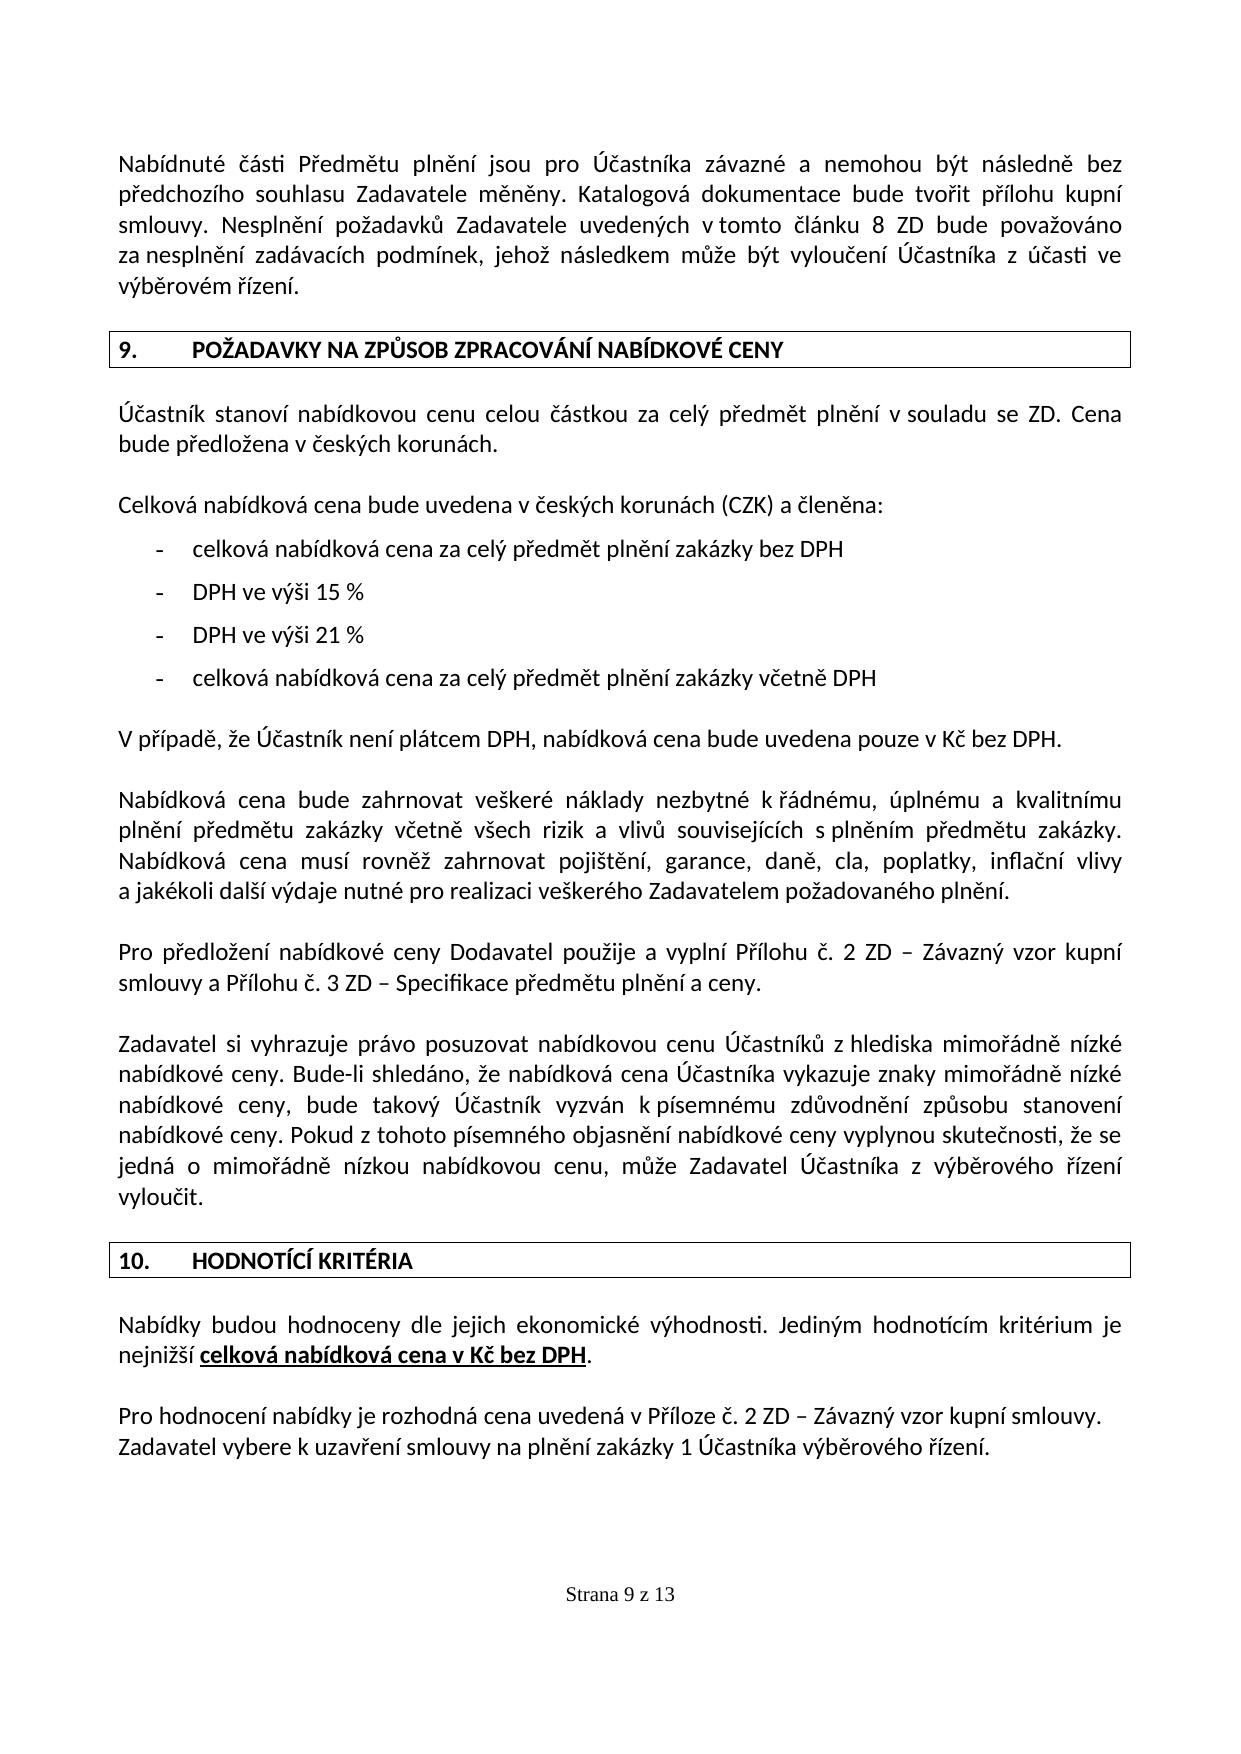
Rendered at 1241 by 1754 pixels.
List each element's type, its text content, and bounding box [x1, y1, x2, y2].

text 10. HODNOTÍCÍ KRITÉRIA [110, 1243, 1130, 1277]
text Pro hodnocení nabídky je rozhodná cena uvedená v Příloze č. 2 ZD – Závazný vzor kupní smlouvy. [118, 1401, 1122, 1431]
text Nabídková cena bude zahrnovat veškeré náklady nezbytné k řádnému, úplnému a kvalitnímu plnění předmětu zakázky včetně všech rizik a vlivů souvisejících s plněním předmětu zakázky. Nabídková cena musí rovněž zahrnovat pojištění, garance, daně, cla, poplatky, inflační vlivy a jakékoli další výdaje nutné pro realizaci veškerého Zadavatelem požadovaného plnění. [118, 784, 1122, 906]
text Účastník stanoví nabídkovou cenu celou částkou za celý předmět plnění v souladu se ZD. Cena bude předložena v českých korunách. [118, 398, 1122, 459]
list Zadavatel vybere k uzavření smlouvy na plnění zakázky 1 Účastníka výběrového řízení. [118, 1431, 1122, 1462]
text 9. POŽADAVKY NA ZPŮSOB ZPRACOVÁNÍ NABÍDKOVÉ CENY [110, 332, 1130, 367]
list celková nabídková cena za celý předmět plnění zakázky bez DPH [155, 533, 1122, 563]
text Nabídky budou hodnoceny dle jejich ekonomické výhodnosti. Jediným hodnotícím kritérium je nejnižší celková nabídková cena v Kč bez DPH. [118, 1309, 1122, 1370]
text Zadavatel si vyhrazuje právo posuzovat nabídkovou cenu Účastníků z hlediska mimořádně nízké nabídkové ceny. Bude-li shledáno, že nabídková cena Účastníka vykazuje znaky mimořádně nízké nabídkové ceny, bude takový Účastník vyzván k písemnému zdůvodnění způsobu stanovení nabídkové ceny. Pokud z tohoto písemného objasnění nabídkové ceny vyplynou skutečnosti, že se jedná o mimořádně nízkou nabídkovou cenu, může Zadavatel Účastníka z výběrového řízení vyloučit. [118, 1028, 1122, 1211]
text Celková nabídková cena bude uvedena v českých korunách (CZK) a členěna: [118, 490, 1122, 520]
list DPH ve výši 15 % [155, 576, 1122, 606]
list DPH ve výši 21 % [155, 619, 1122, 649]
list celková nabídková cena za celý předmět plnění zakázky včetně DPH [155, 662, 1122, 692]
text V případě, že Účastník není plátcem DPH, nabídková cena bude uvedena pouze v Kč bez DPH. [118, 723, 1122, 753]
text Pro předložení nabídkové ceny Dodavatel použije a vyplní Přílohu č. 2 ZD – Závazný vzor kupní smlouvy a Přílohu č. 3 ZD – Specifikace předmětu plnění a ceny. [118, 936, 1122, 997]
text Nabídnuté části Předmětu plnění jsou pro Účastníka závazné a nemohou být následně bez předchozího souhlasu Zadavatele měněny. Katalogová dokumentace bude tvořit přílohu kupní smlouvy. Nesplnění požadavků Zadavatele uvedených v tomto článku 8 ZD bude považováno za nesplnění zadávacích podmínek, jehož následkem může být vyloučení Účastníka z účasti ve výběrovém řízení. [118, 148, 1122, 300]
